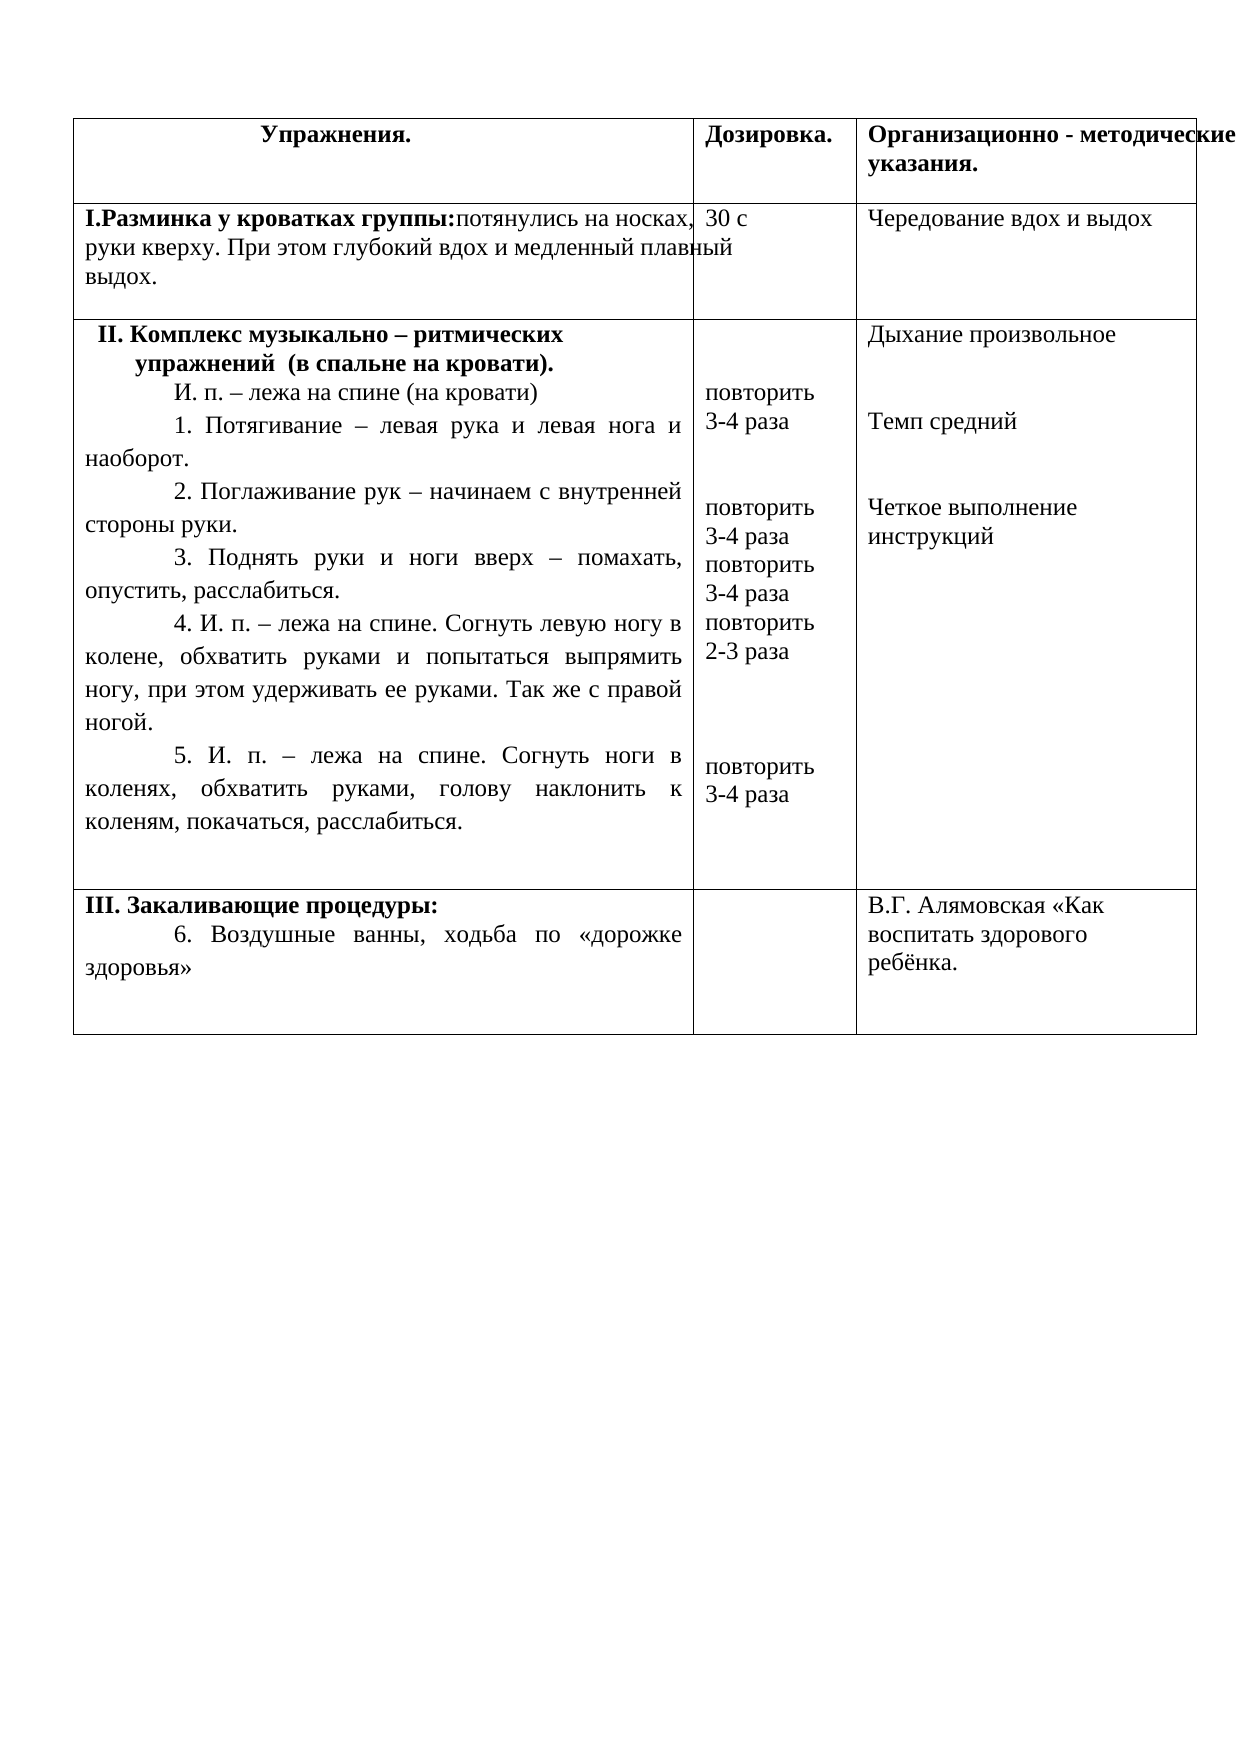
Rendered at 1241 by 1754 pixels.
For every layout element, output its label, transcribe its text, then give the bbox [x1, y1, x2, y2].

table_cell II. Комплекс музыкально – ритмических упражнений (в спальне на кровати). И. п. – лежа на спине (на кровати) 1. Потягивание – левая рука и левая нога и наоборот. 2. Поглаживание рук – начинаем с внутренней стороны руки. 3. Поднять руки и ноги вверх – помахать, опустить, расслабиться. 4. И. п. – лежа на спине. Согнуть левую ногу в колене, обхватить руками и попытаться выпрямить ногу, при этом удерживать ее руками. Так же с правой ногой. 5. И. п. – лежа на спине. Согнуть ноги в коленях, обхватить руками, голову наклонить к коленям, покачаться, расслабиться. [74, 320, 693, 889]
table_cell Дыхание произвольное Темп средний Четкое выполнение инструкций [857, 320, 1196, 889]
table_cell Чередование вдох и выдох [857, 204, 1196, 318]
table_cell I.Разминка у кроватках группы:потянулись на носках, руки кверху. При этом глубокий вдох и медленный плавный выдох. [74, 204, 693, 318]
table_header Организационно - методические указания. [857, 119, 1196, 202]
table_cell 30 с [694, 204, 856, 318]
table_header Дозировка. [694, 119, 856, 202]
table_cell повторить 3-4 раза повторить 3-4 раза повторить 3-4 раза повторить 2-3 раза повторить 3-4 раза [694, 320, 856, 889]
table_header Упражнения. [74, 119, 693, 202]
table_cell В.Г. Алямовская «Как воспитать здорового ребёнка. [857, 890, 1196, 1034]
table_cell [694, 890, 856, 1034]
table_cell III. Закаливающие процедуры: 6. Воздушные ванны, ходьба по «дорожке здоровья» [74, 890, 693, 1034]
